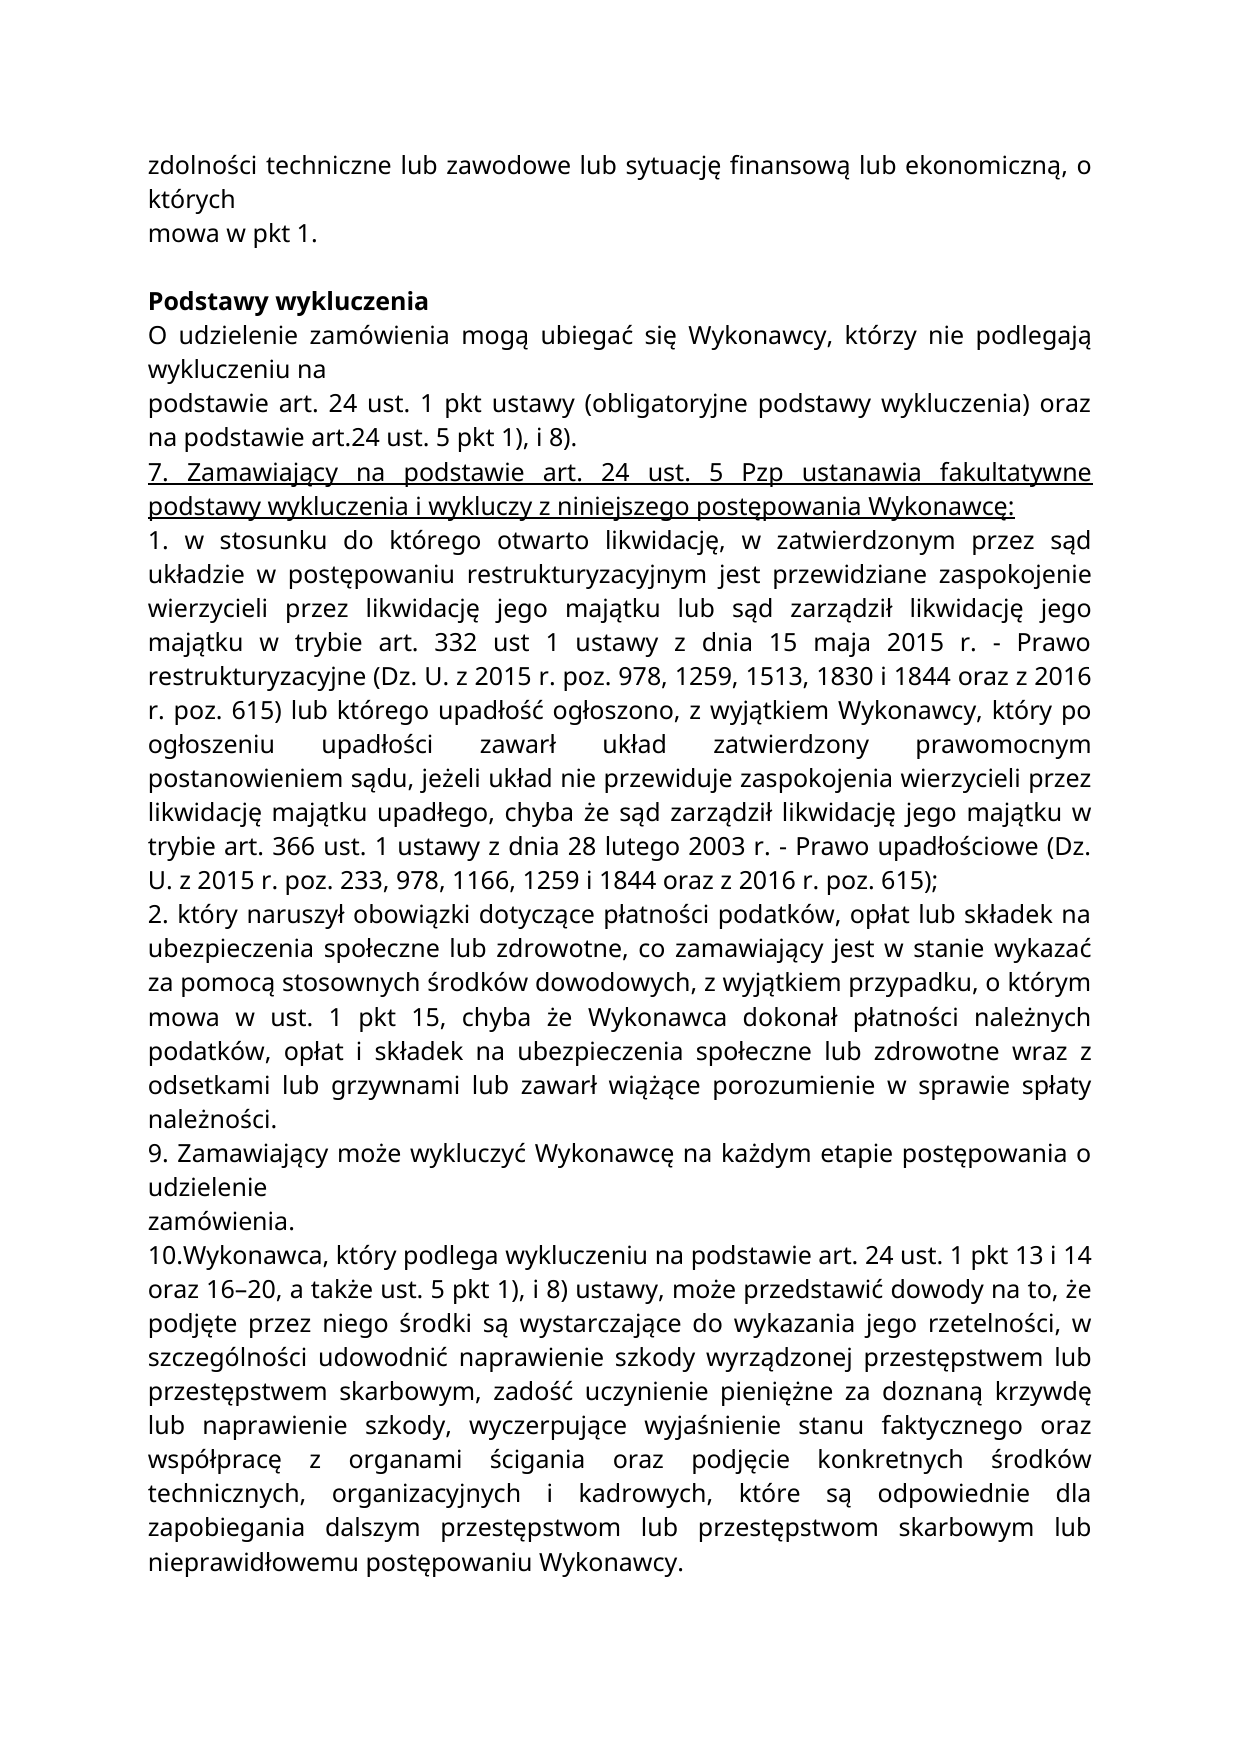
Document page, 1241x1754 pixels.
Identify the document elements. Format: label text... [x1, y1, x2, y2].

text Podstawy wykluczenia [148, 284, 1093, 318]
text 7. Zamawiający na podstawie art. 24 ust. 5 Pzp ustanawia fakultatywne podstawy wykluczenia i wykluczy z niniejszego postępowania Wykonawcę: [148, 485, 1093, 522]
text zamówienia. [148, 1203, 1093, 1238]
text O udzielenie zamówienia mogą ubiegać się Wykonawcy, którzy nie podlegają wykluczeniu na [148, 318, 1093, 386]
text 9. Zamawiający może wykluczyć Wykonawcę na każdym etapie postępowania o udzielenie [148, 1135, 1093, 1203]
text mowa w pkt 1. [148, 216, 1093, 250]
text 10.Wykonawca, który podlega wykluczeniu na podstawie art. 24 ust. 1 pkt 13 i 14 oraz 16–20, a także ust. 5 pkt 1), i 8) ustawy, może przedstawić dowody na to, że podjęte przez niego środki są wystarczające do wykazania jego rzetelności, w szczególności udowodnić naprawienie szkody wyrządzonej przestępstwem lub przestępstwem skarbowym, zadość uczynienie pieniężne za doznaną krzywdę lub naprawienie szkody, wyczerpujące wyjaśnienie stanu faktycznego oraz współpracę z organami ścigania oraz podjęcie konkretnych środków technicznych, organizacyjnych i kadrowych, które są odpowiednie dla zapobiegania dalszym przestępstwom lub przestępstwom skarbowym lub nieprawidłowemu postępowaniu Wykonawcy. [148, 1238, 1093, 1578]
text 7. Zamawiający na podstawie art. 24 ust. 5 Pzp ustanawia fakultatywne podstawy wykluczenia i wykluczy z niniejszego postępowania Wykonawcę: [148, 454, 1093, 483]
text podstawie art. 24 ust. 1 pkt ustawy (obligatoryjne podstawy wykluczenia) oraz na podstawie art.24 ust. 5 pkt 1), i 8). [148, 386, 1093, 454]
text zdolności techniczne lub zawodowe lub sytuację finansową lub ekonomiczną, o których [148, 148, 1093, 216]
text 2. który naruszył obowiązki dotyczące płatności podatków, opłat lub składek na ubezpieczenia społeczne lub zdrowotne, co zamawiający jest w stanie wykazać za pomocą stosownych środków dowodowych, z wyjątkiem przypadku, o którym mowa w ust. 1 pkt 15, chyba że Wykonawca dokonał płatności należnych podatków, opłat i składek na ubezpieczenia społeczne lub zdrowotne wraz z odsetkami lub grzywnami lub zawarł wiążące porozumienie w sprawie spłaty należności. [148, 897, 1093, 1135]
text 1. w stosunku do którego otwarto likwidację, w zatwierdzonym przez sąd układzie w postępowaniu restrukturyzacyjnym jest przewidziane zaspokojenie wierzycieli przez likwidację jego majątku lub sąd zarządził likwidację jego majątku w trybie art. 332 ust 1 ustawy z dnia 15 maja 2015 r. - Prawo restrukturyzacyjne (Dz. U. z 2015 r. poz. 978, 1259, 1513, 1830 i 1844 oraz z 2016 r. poz. 615) lub którego upadłość ogłoszono, z wyjątkiem Wykonawcy, który po ogłoszeniu upadłości zawarł układ zatwierdzony prawomocnym postanowieniem sądu, jeżeli układ nie przewiduje zaspokojenia wierzycieli przez likwidację majątku upadłego, chyba że sąd zarządził likwidację jego majątku w trybie art. 366 ust. 1 ustawy z dnia 28 lutego 2003 r. - Prawo upadłościowe (Dz. U. z 2015 r. poz. 233, 978, 1166, 1259 i 1844 oraz z 2016 r. poz. 615); [148, 522, 1093, 897]
